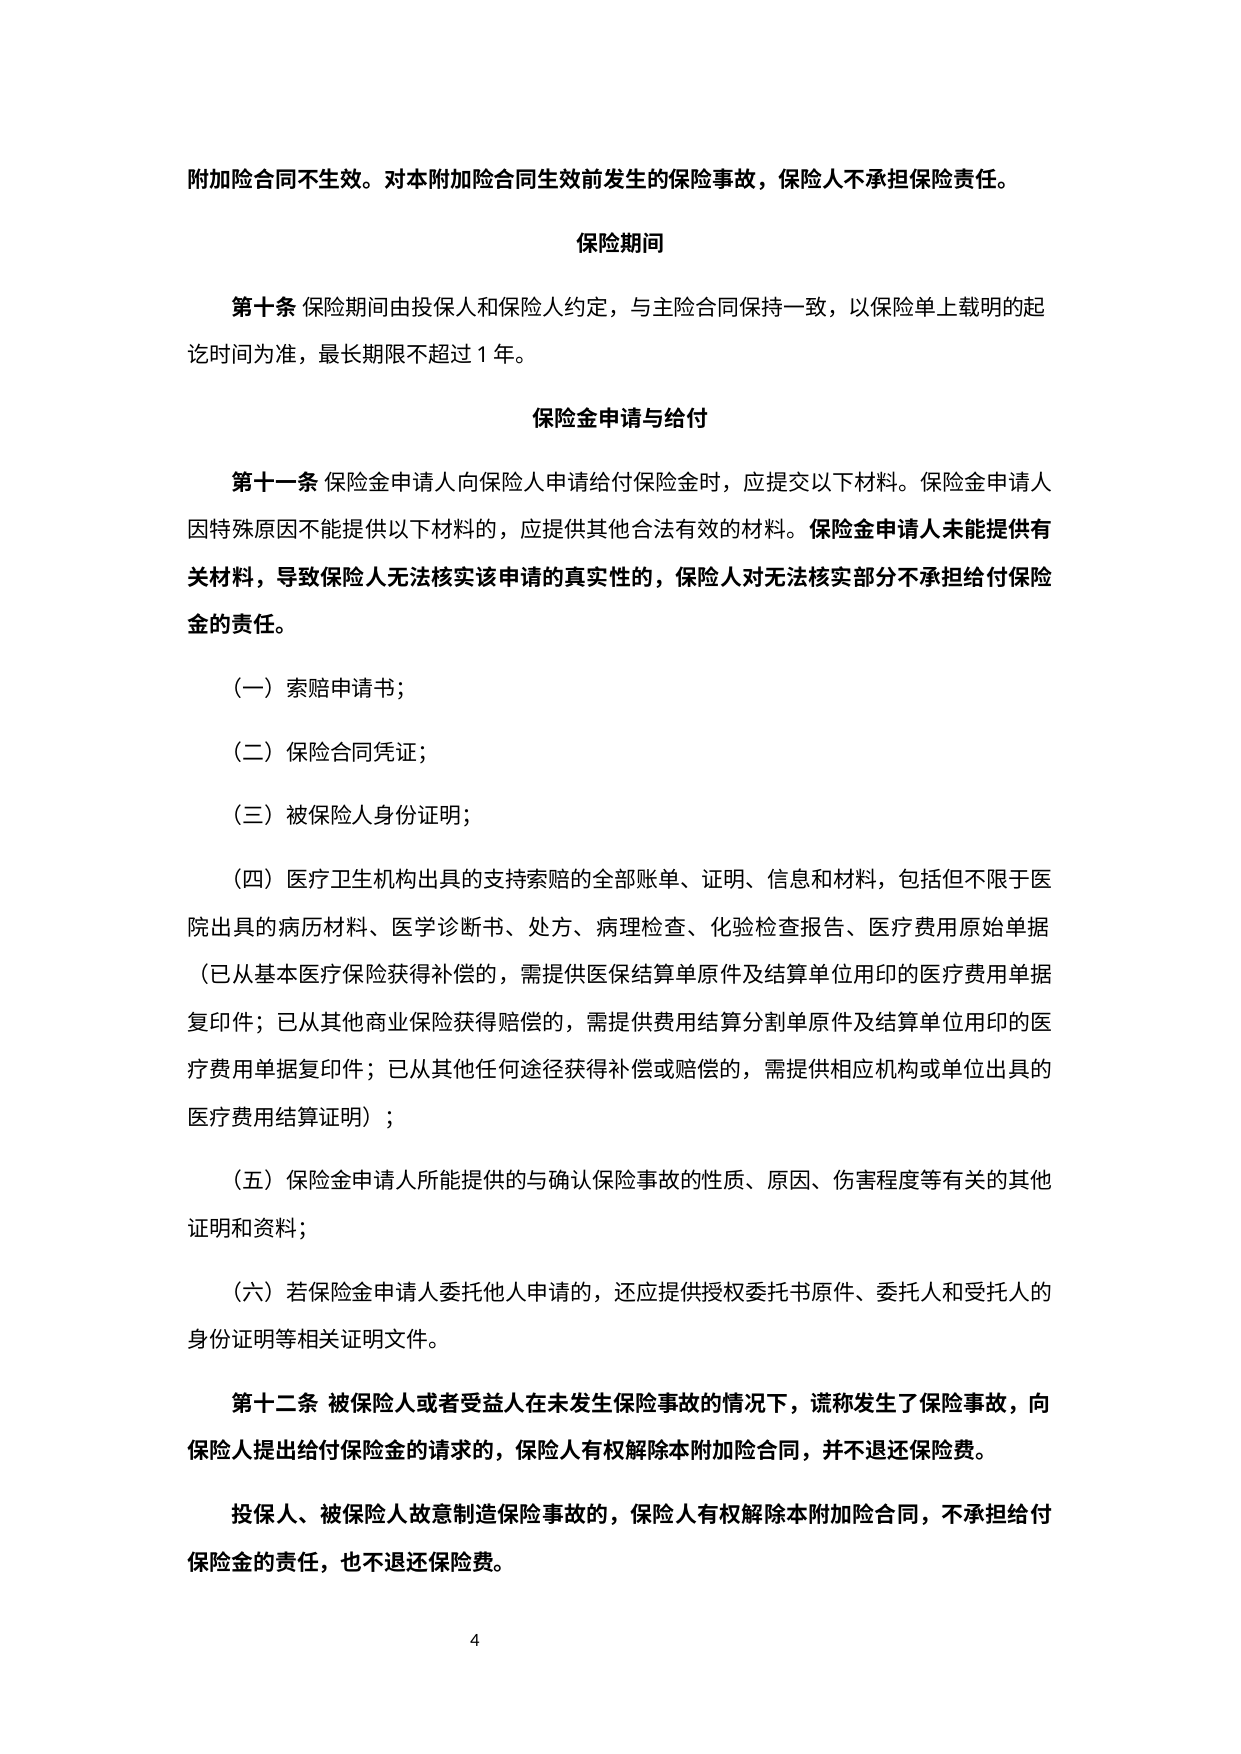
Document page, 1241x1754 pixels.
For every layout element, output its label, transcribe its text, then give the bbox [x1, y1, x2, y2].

text 第十一条 保险金申请人向保险人申请给付保险金时，应提交以下材料。保险金申请人因特殊原因不能提供以下材料的，应提供其他合法有效的材料。保险金申请人未能提供有关材料，导致保险人无法核实该申请的真实性的，保险人对无法核实部分不承担给付保险金的责任。 [187, 464, 1053, 639]
text （三）被保险人身份证明； [187, 798, 1053, 830]
text （六）若保险金申请人委托他人申请的，还应提供授权委托书原件、委托人和受托人的身份证明等相关证明文件。 [187, 1274, 1053, 1354]
text 第十二条 被保险人或者受益人在未发生保险事故的情况下，谎称发生了保险事故，向保险人提出给付保险金的请求的，保险人有权解除本附加险合同，并不退还保险费。 [187, 1386, 1053, 1465]
list 保险期间 [187, 226, 1053, 257]
text （一）索赔申请书； [187, 671, 1053, 702]
text 保险金申请与给付 [187, 401, 1053, 432]
text 投保人、被保险人故意制造保险事故的，保险人有权解除本附加险合同，不承担给付保险金的责任，也不退还保险费。 [187, 1497, 1053, 1576]
text （二）保险合同凭证； [187, 734, 1053, 766]
list 第十条 保险期间由投保人和保险人约定，与主险合同保持一致，以保险单上载明的起讫时间为准，最长期限不超过1年。 [187, 289, 1053, 369]
text （五）保险金申请人所能提供的与确认保险事故的性质、原因、伤害程度等有关的其他证明和资料； [187, 1163, 1053, 1242]
text （四）医疗卫生机构出具的支持索赔的全部账单、证明、信息和材料，包括但不限于医院出具的病历材料、医学诊断书、处方、病理检查、化验检查报告、医疗费用原始单据（已从基本医疗保险获得补偿的，需提供医保结算单原件及结算单位用印的医疗费用单据复印件；已从其他商业保险获得赔偿的，需提供费用结算分割单原件及结算单位用印的医疗费用单据复印件；已从其他任何途径获得补偿或赔偿的，需提供相应机构或单位出具的医疗费用结算证明）； [187, 862, 1053, 1131]
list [187, 162, 1053, 194]
